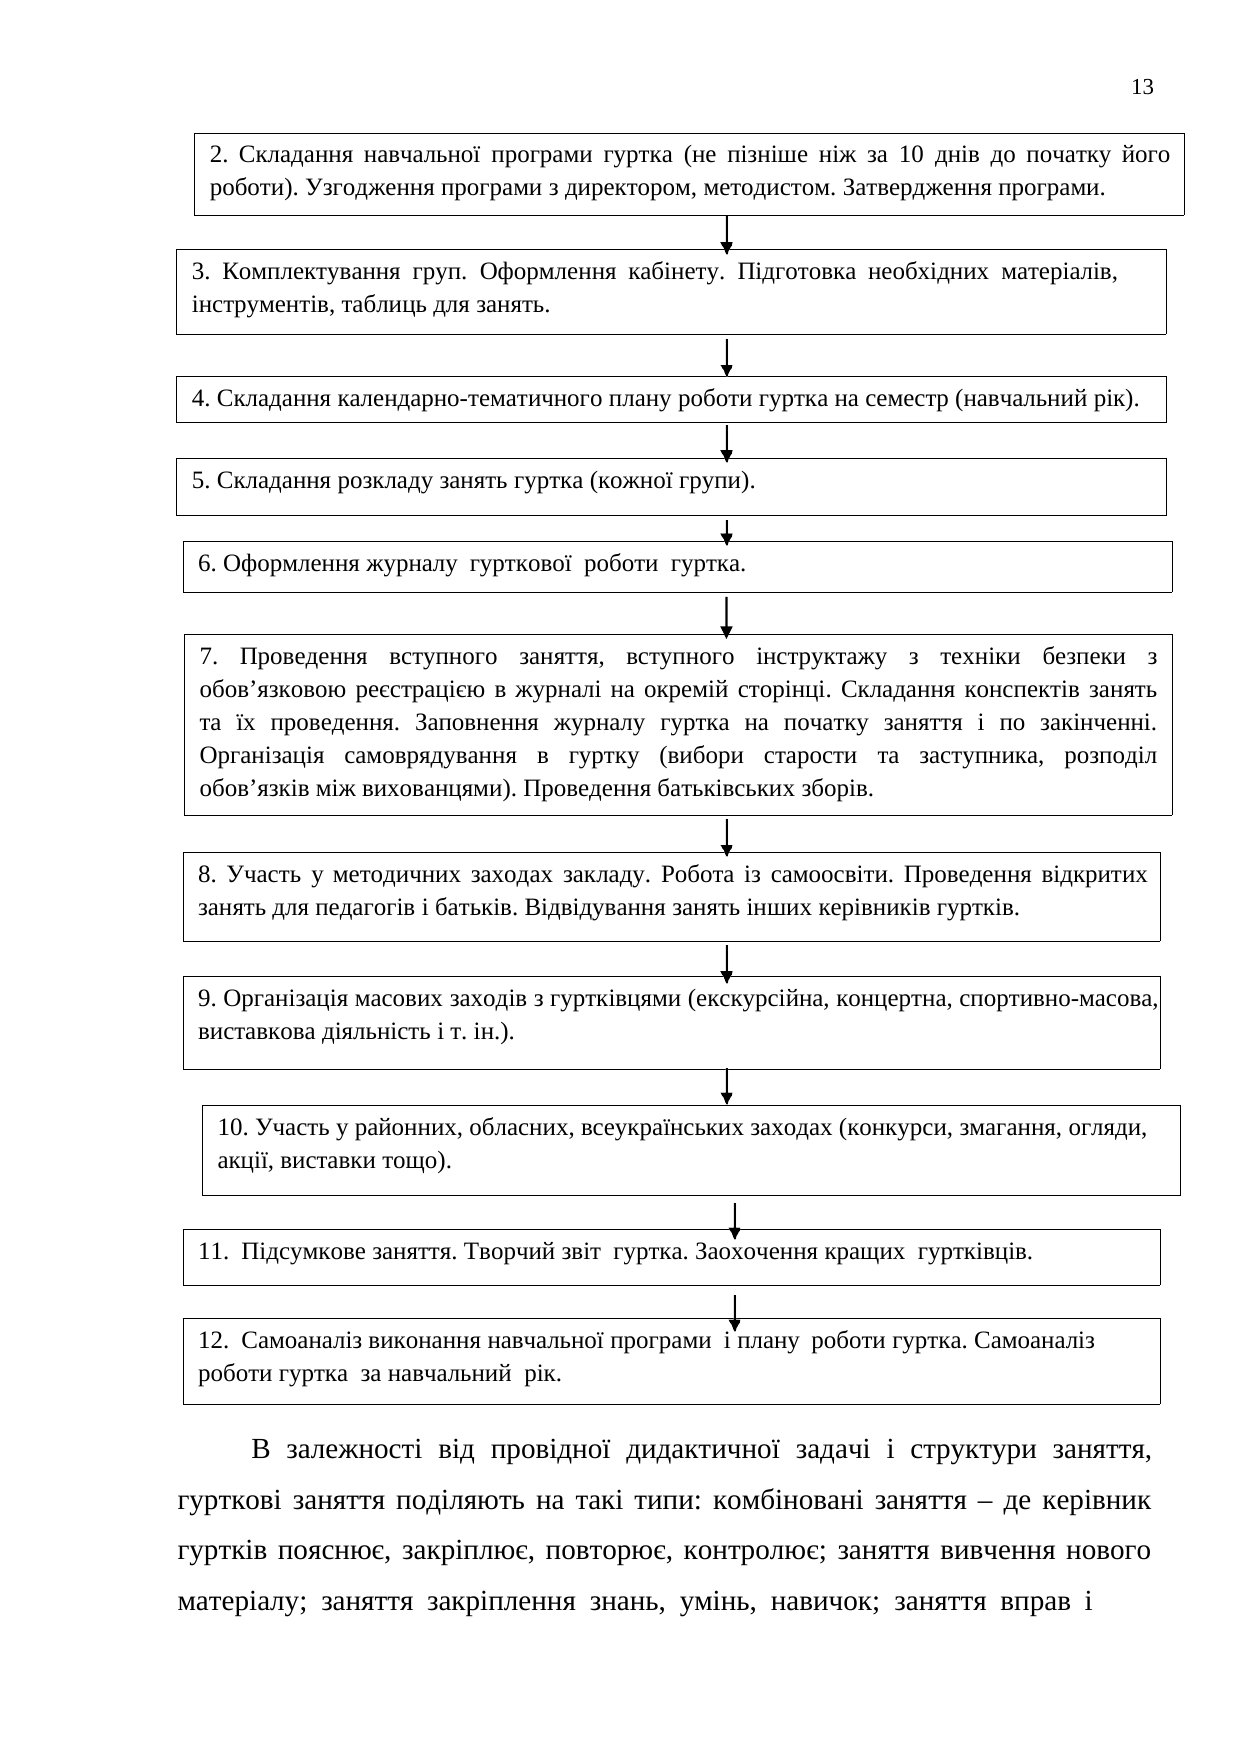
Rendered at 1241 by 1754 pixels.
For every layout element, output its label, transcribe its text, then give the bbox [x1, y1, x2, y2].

picture [728, 1295, 741, 1332]
picture [720, 520, 733, 546]
picture [720, 216, 733, 255]
picture [720, 339, 733, 377]
picture [720, 425, 733, 463]
picture [720, 819, 733, 857]
text В залежності від провідної дидактичної задачі і структури заняття, гурткові заняття поділяють на такі типи: комбіновані заняття – де керівник гуртків пояснює, закріплює, повторює, контролює; заняття вивчення нового матеріалу; заняття закріплення знань, умінь, навичок; заняття вправ і [177, 1320, 1152, 1616]
picture [728, 1203, 741, 1240]
picture [720, 1068, 733, 1105]
picture [720, 945, 733, 984]
